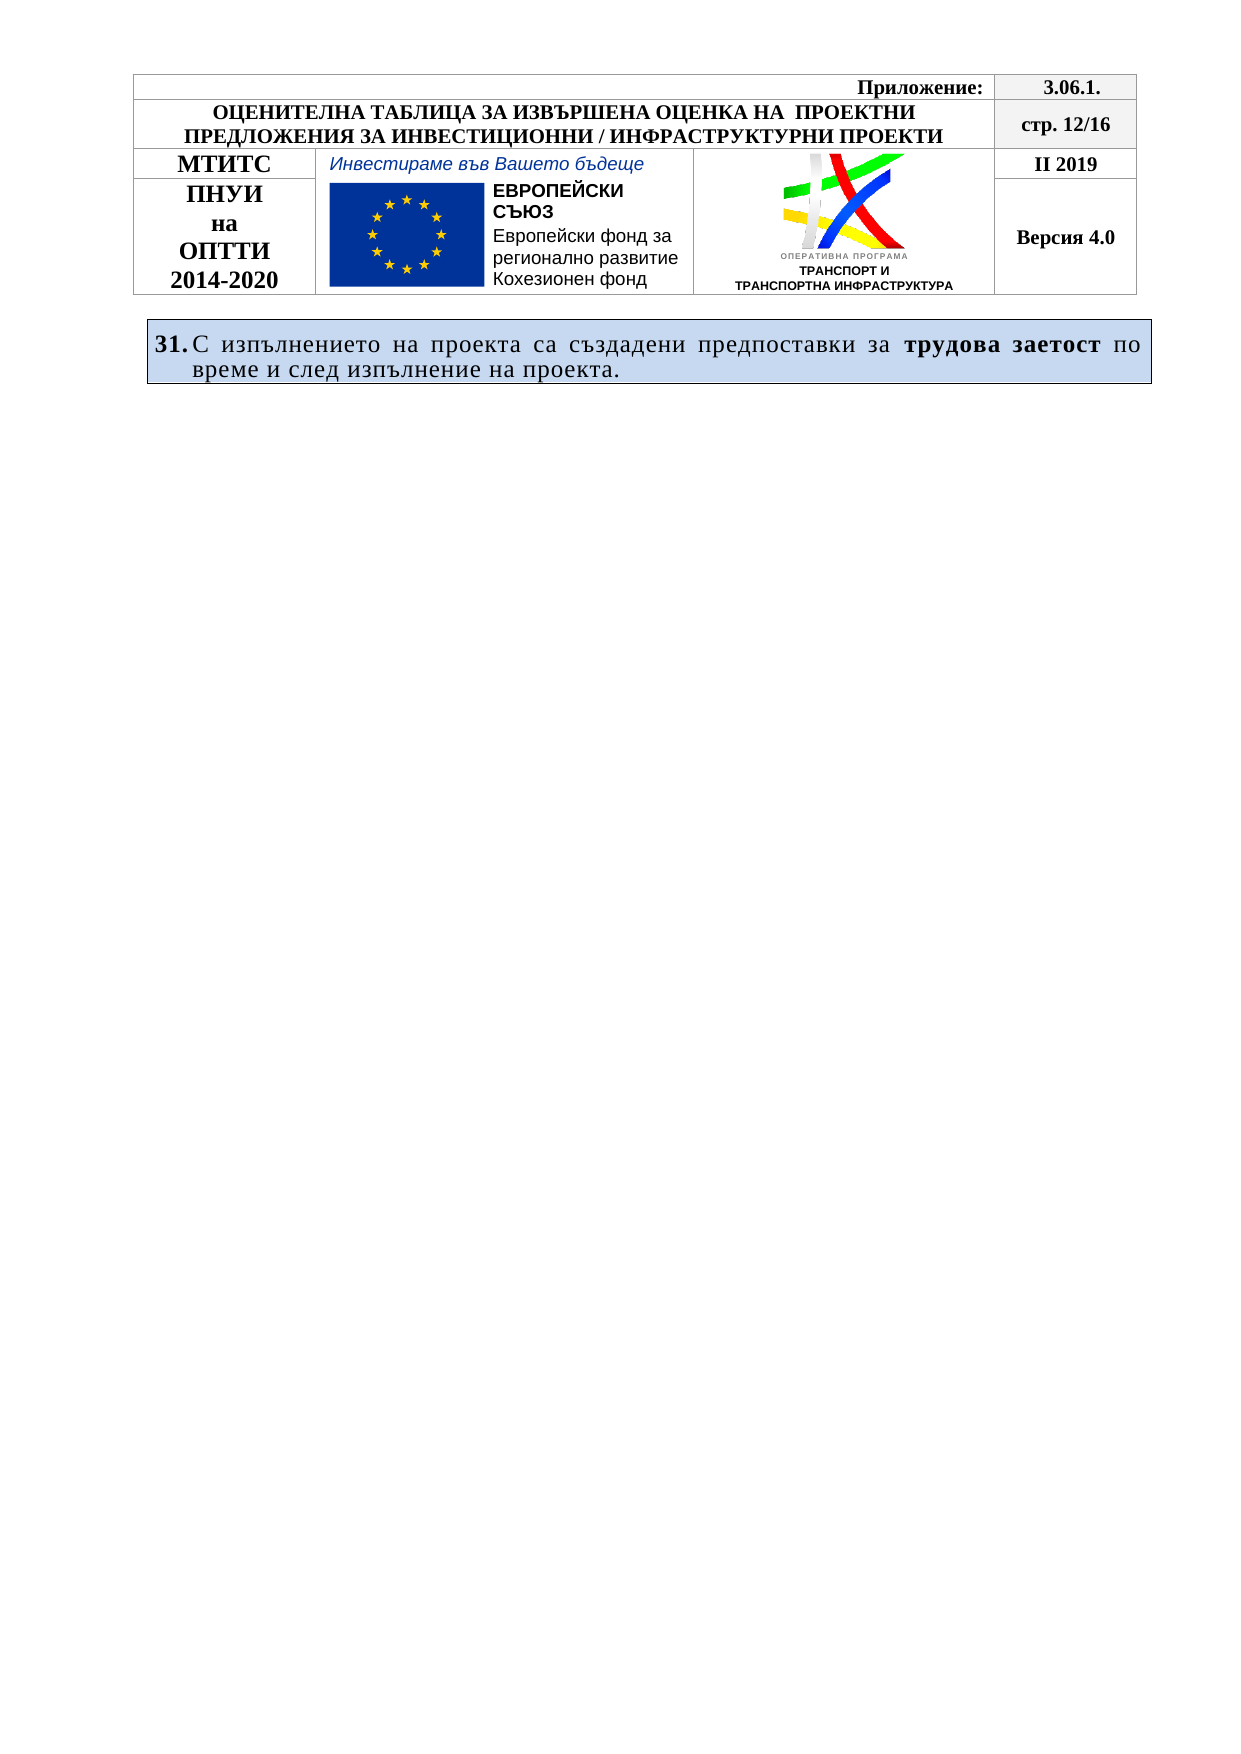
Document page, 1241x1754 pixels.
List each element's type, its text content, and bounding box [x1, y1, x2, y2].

picture [782, 153, 906, 249]
table_header С изпълнението на проекта са създадени предпоставки за трудова заетост по време и след изпълнение на проекта. [148, 320, 1151, 382]
